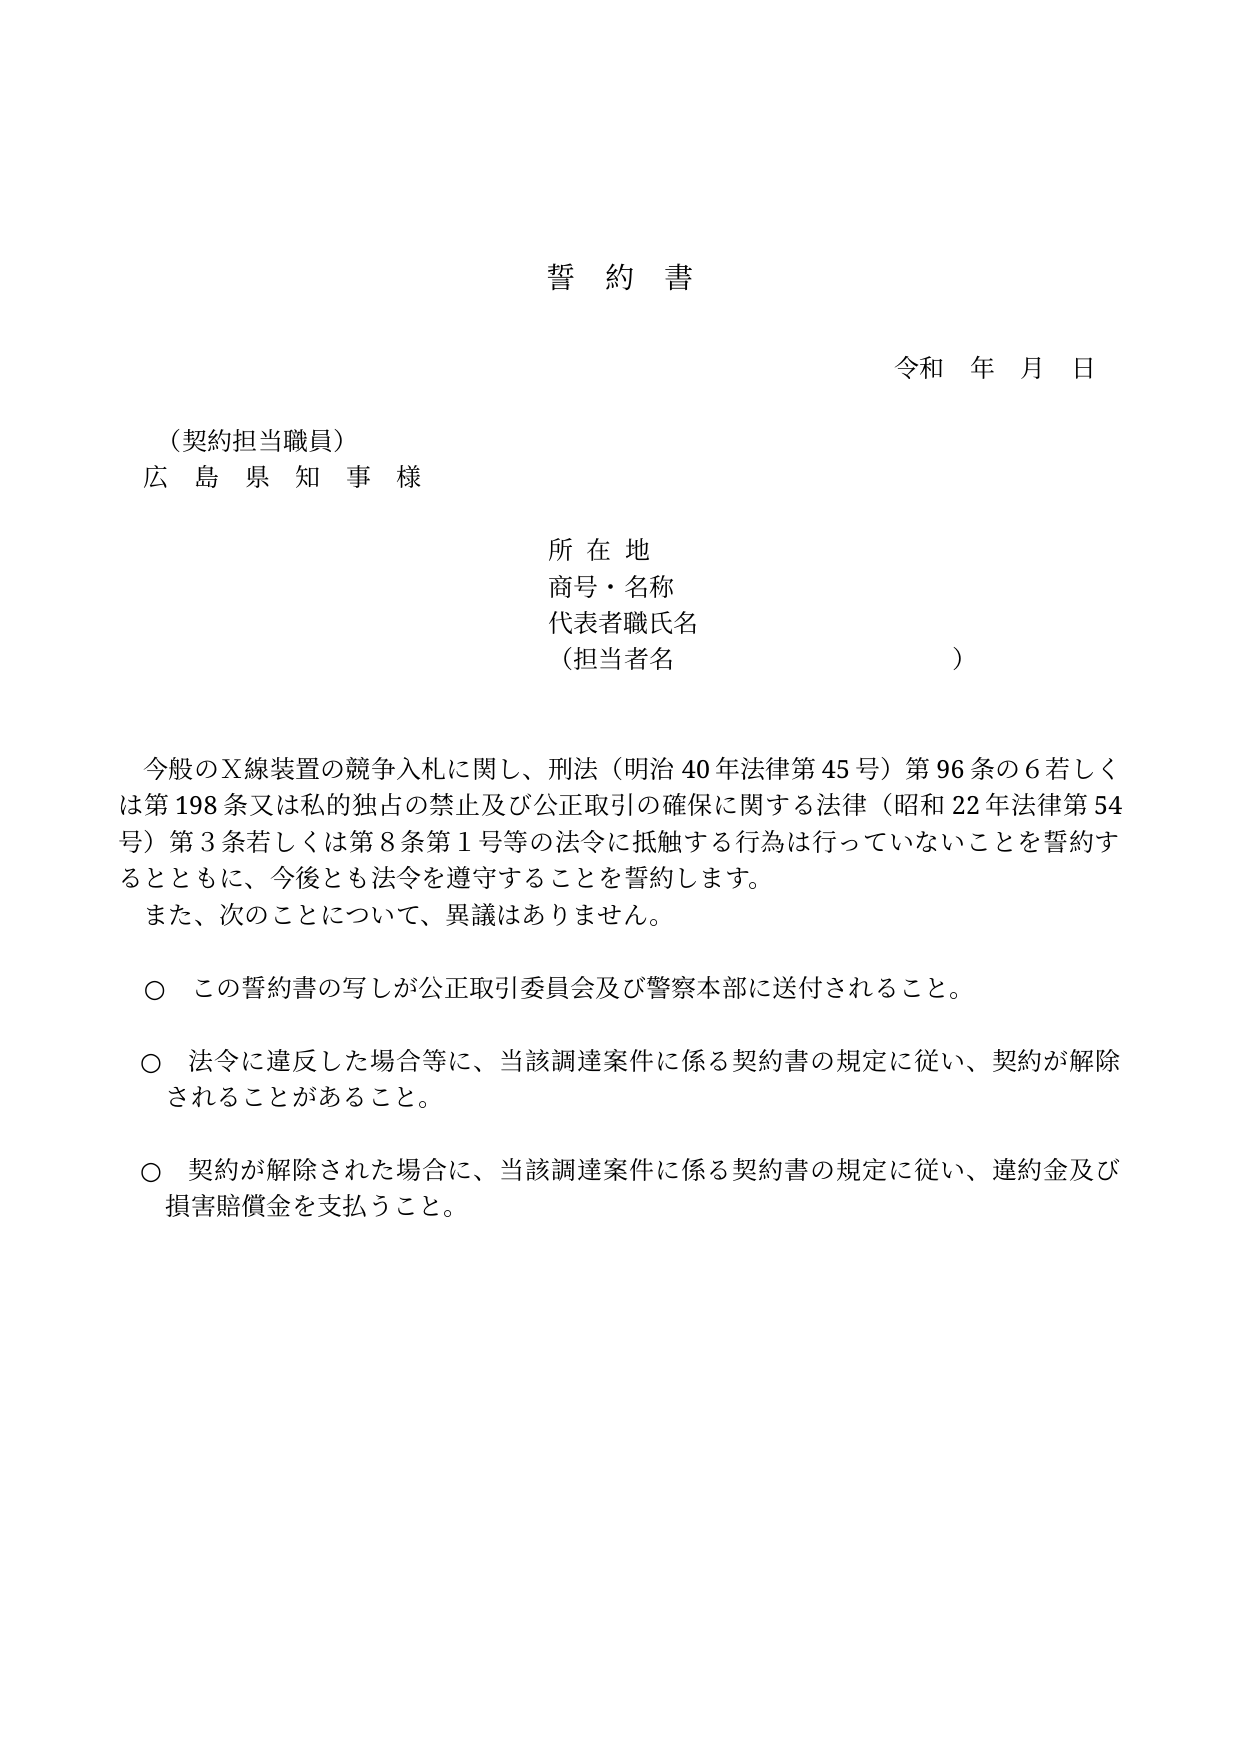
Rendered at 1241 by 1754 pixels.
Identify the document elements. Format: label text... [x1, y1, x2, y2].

text また、次のことについて、異議はありません。 [118, 895, 1122, 932]
text 令和 年 月 日 [118, 348, 1096, 385]
text 商号・名称 [118, 567, 1122, 603]
text ○ 法令に違反した場合等に、当該調達案件に係る契約書の規定に従い、契約が解除されることがあること。 [140, 1041, 1122, 1114]
text 広 島 県 知 事 様 [118, 458, 1122, 494]
text ○ この誓約書の写しが公正取引委員会及び警察本部に送付されること。 [118, 968, 1122, 1004]
text 代表者職氏名 [118, 603, 1122, 640]
text （担当者名 ） [118, 640, 1122, 676]
text 所在地 [118, 531, 1122, 567]
text 今般のＸ線装置の競争入札に関し、刑法（明治40年法律第45号）第96条の６若しくは第198条又は私的独占の禁止及び公正取引の確保に関する法律（昭和22年法律第54号）第３条若しくは第８条第１号等の法令に抵触する行為は行っていないことを誓約するとともに、今後とも法令を遵守することを誓約します。 [118, 749, 1122, 895]
text 誓 約 書 [118, 239, 1122, 312]
text ○ 契約が解除された場合に、当該調達案件に係る契約書の規定に従い、違約金及び損害賠償金を支払うこと。 [140, 1150, 1122, 1223]
text （契約担当職員） [118, 421, 1122, 458]
